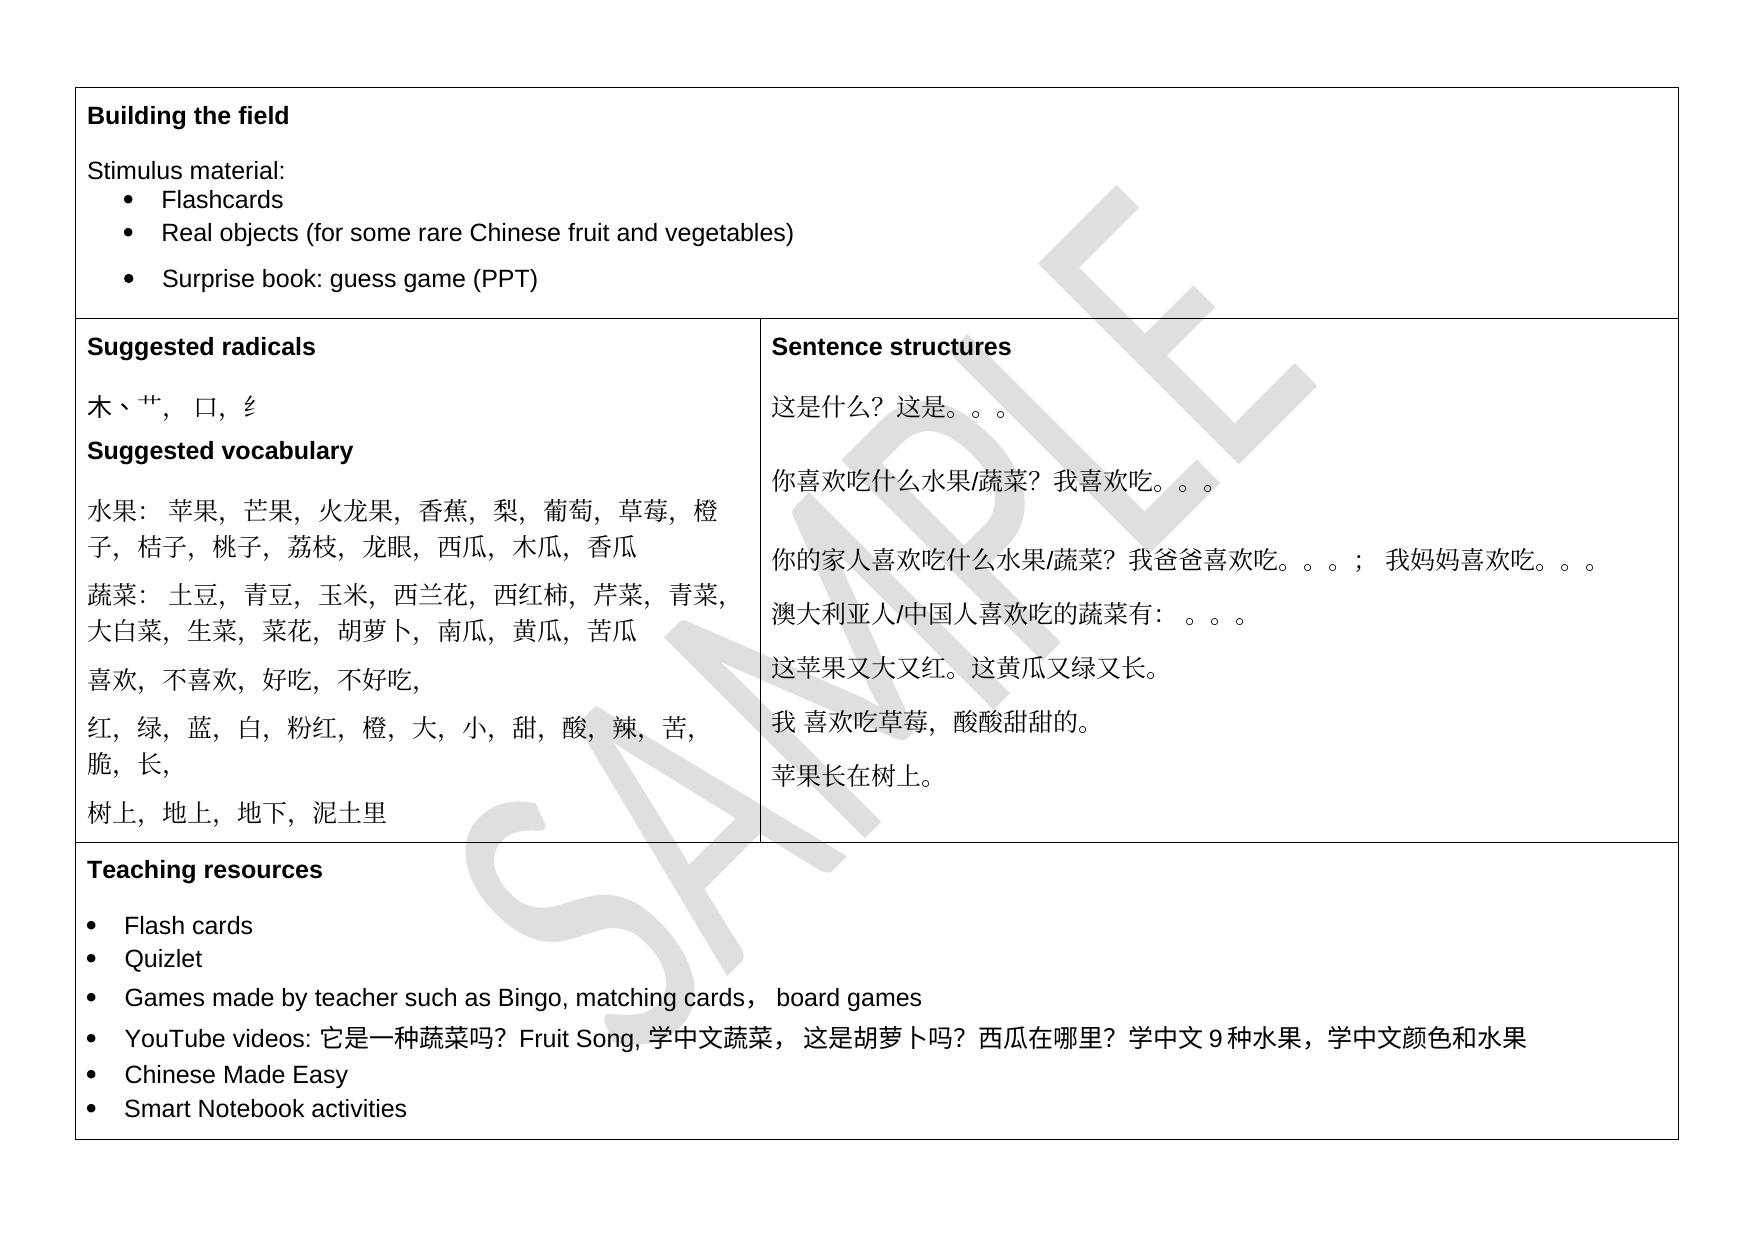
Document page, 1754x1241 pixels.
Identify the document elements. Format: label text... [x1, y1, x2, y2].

table_cell Sentence structures 这是什么？这是。。。 你喜欢吃什么水果/蔬菜？我喜欢吃。。。 你的家人喜欢吃什么水果/蔬菜？我爸爸喜欢吃。。。； 我妈妈喜欢吃。。。 澳大利亚人/中国人喜欢吃的蔬菜有： 。。。 这苹果又大又红。这黄瓜又绿又长。 我 喜欢吃草莓，酸酸甜甜的。 苹果长在树上。 [761, 319, 1678, 842]
table_header Building the field Stimulus material: Flashcards Real objects (for some rare Chinese fruit and vegetables) Surprise book: guess game (PPT) [76, 88, 1678, 318]
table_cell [76, 843, 1678, 1139]
table_cell Suggested radicals 木、艹， 口，纟 Suggested vocabulary 水果： 苹果，芒果，火龙果，香蕉，梨，葡萄，草莓，橙子，桔子，桃子，荔枝，龙眼，西瓜，木瓜，香瓜 蔬菜： 土豆，青豆，玉米，西兰花，西红柿，芹菜，青菜，大白菜，生菜，菜花，胡萝卜，南瓜，黄瓜，苦瓜 喜欢，不喜欢，好吃，不好吃， 红，绿，蓝，白，粉红，橙，大，小，甜，酸，辣，苦，脆，长， 树上，地上，地下，泥土里 [76, 319, 760, 842]
